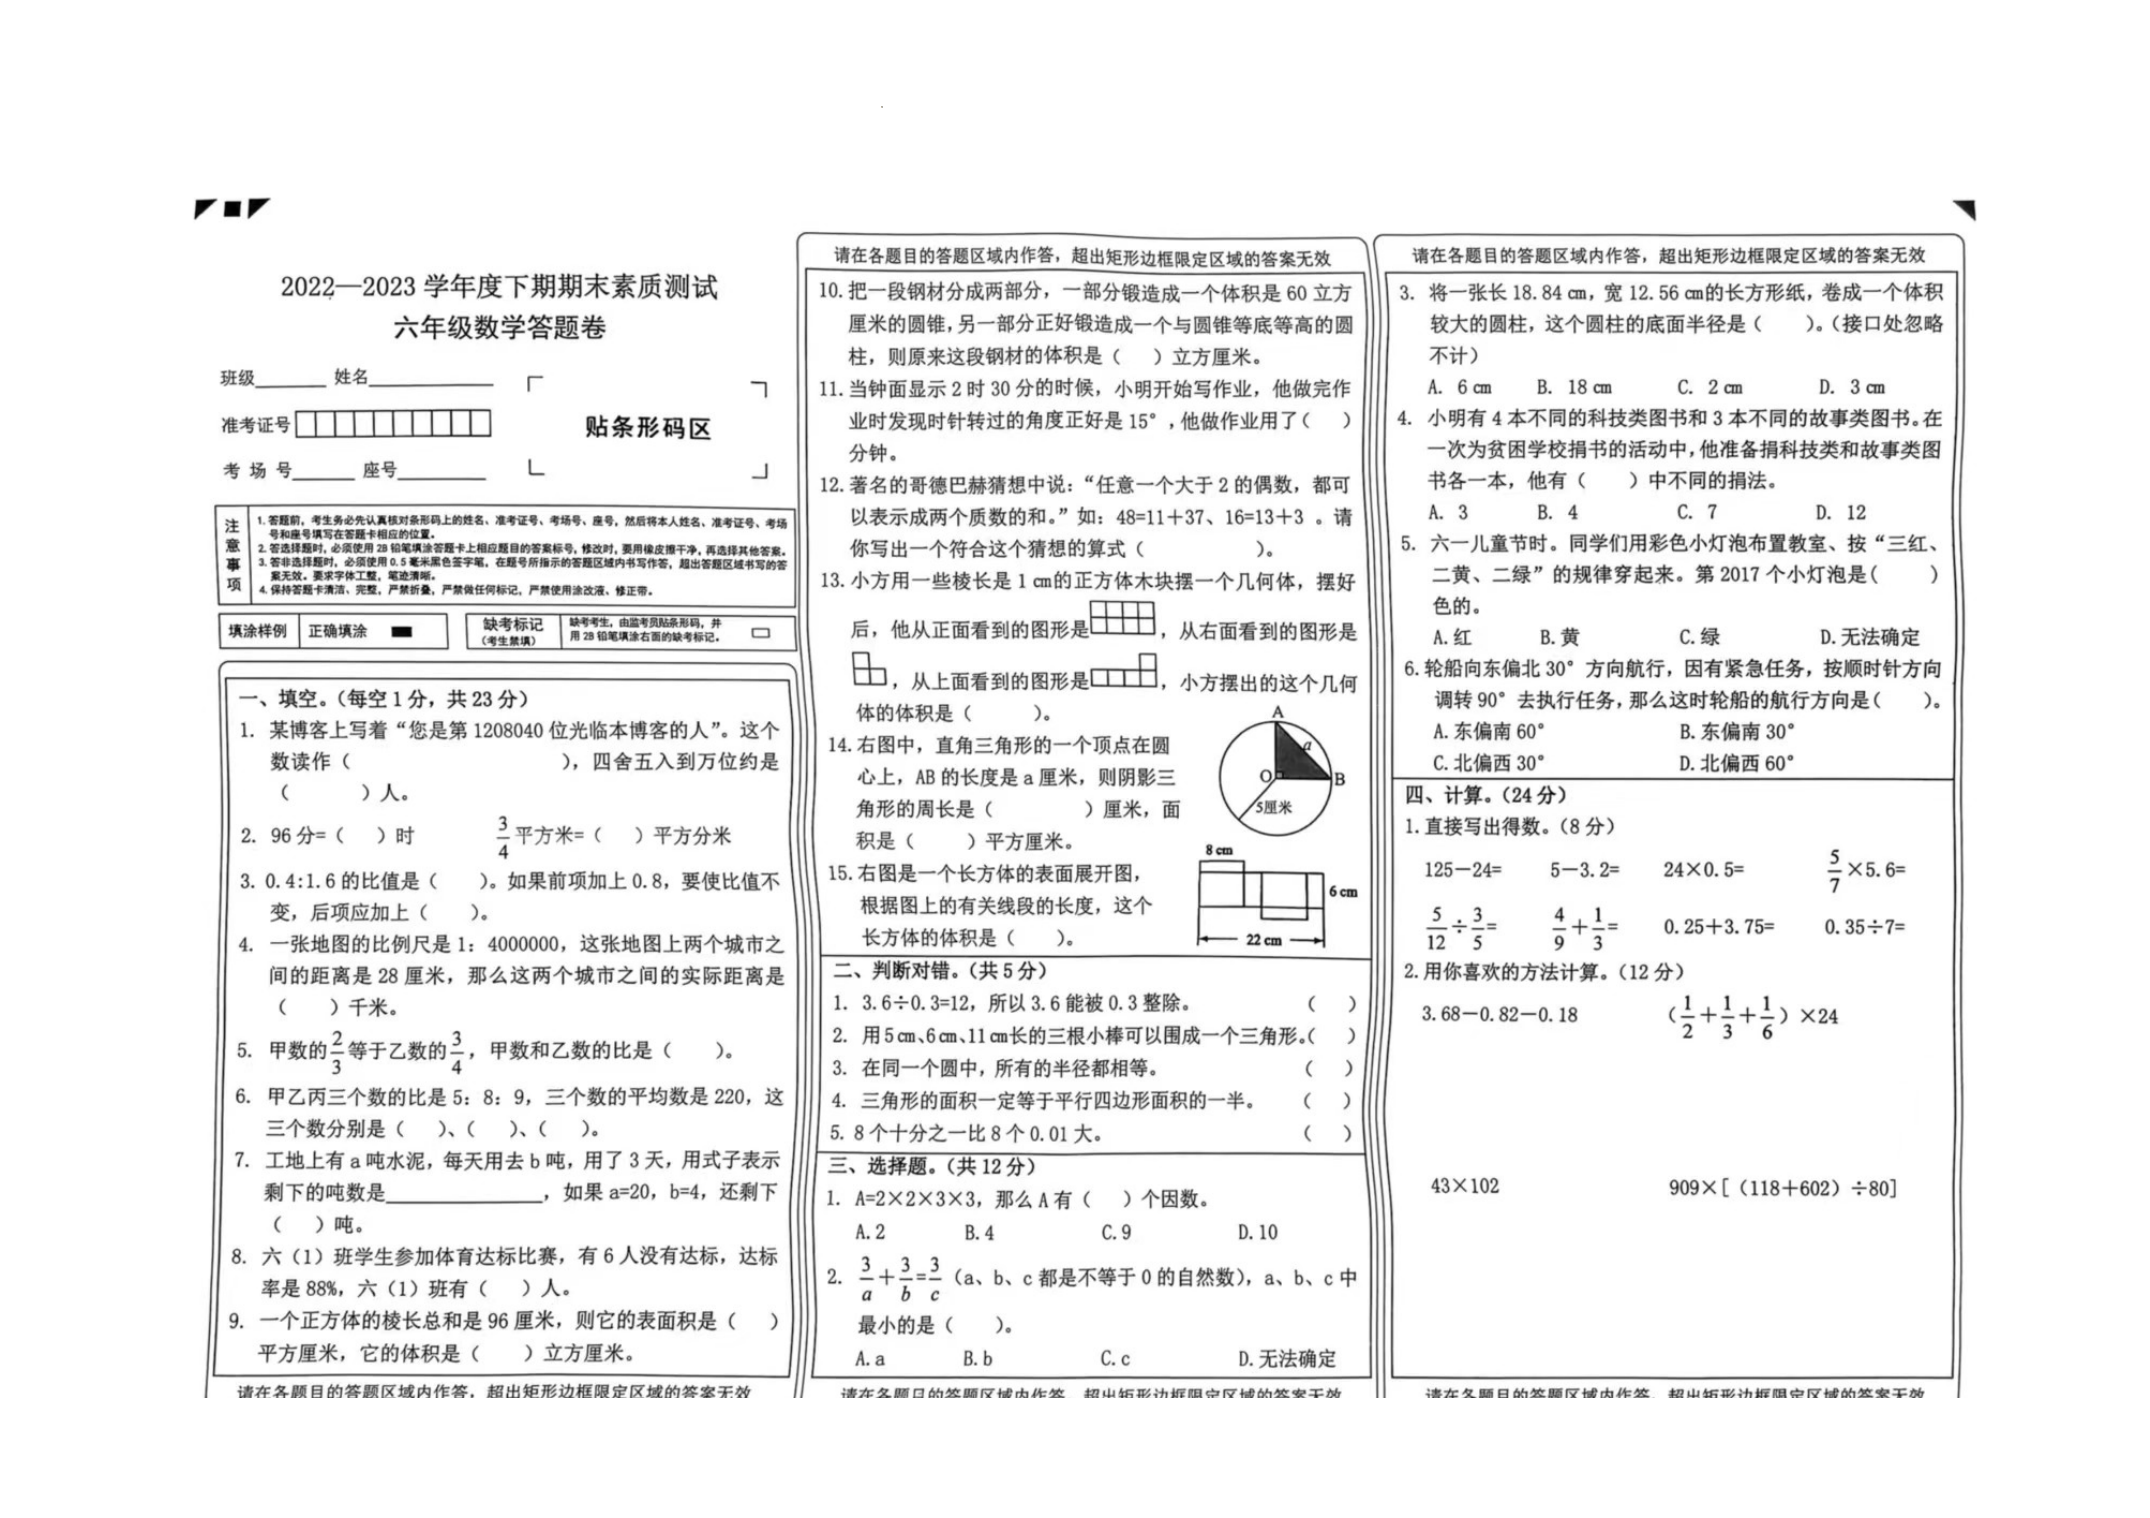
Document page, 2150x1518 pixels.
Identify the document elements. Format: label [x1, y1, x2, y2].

picture [150, 129, 2000, 1398]
